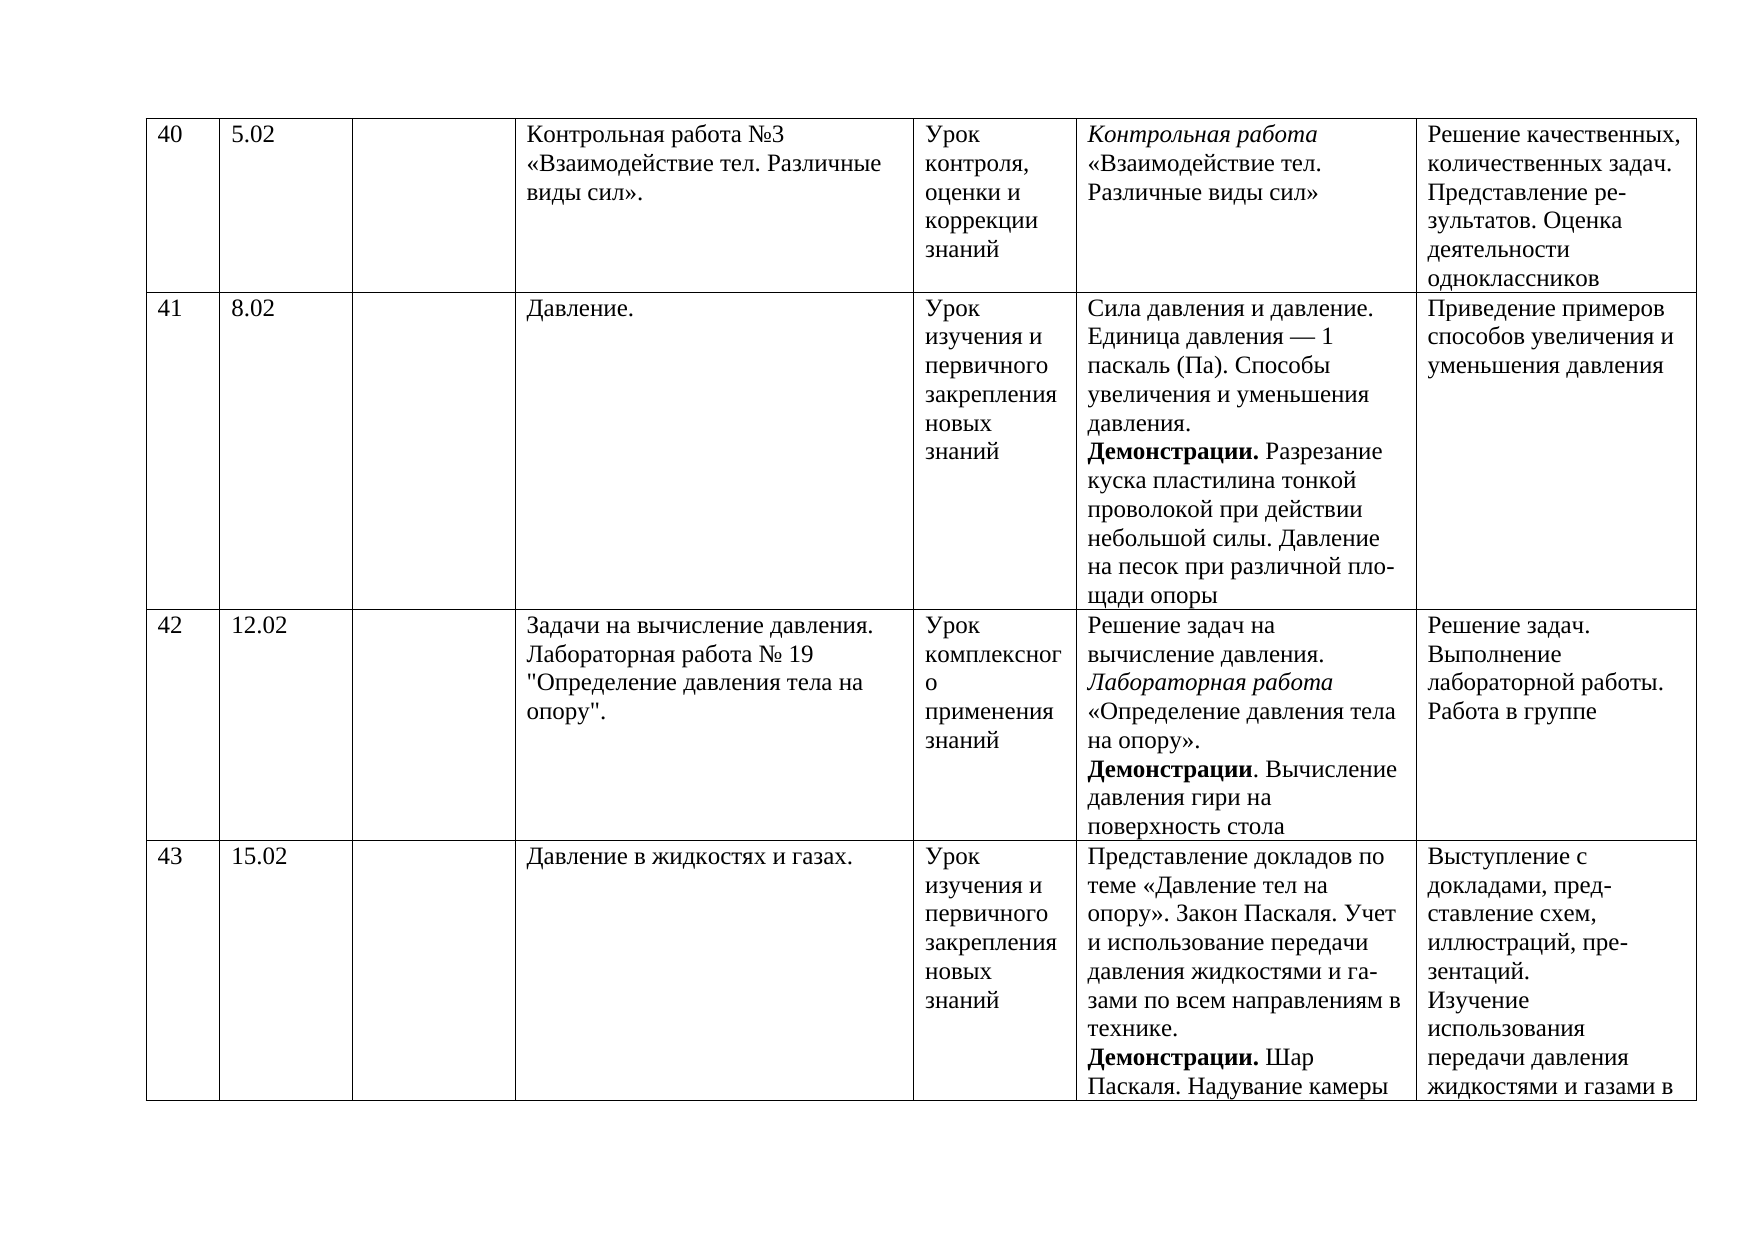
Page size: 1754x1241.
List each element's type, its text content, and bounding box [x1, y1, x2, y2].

table_cell 15.02 [220, 841, 352, 1100]
table_cell 5.02 [220, 119, 352, 292]
table_cell Решение задач на вычисление давления. Лабораторная работа «Определение давления тела на опору». Демонстрации. Вычисление давления гири на поверхность стола [1077, 610, 1416, 840]
table_cell Урок комплексного применения знаний [914, 610, 1076, 840]
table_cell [1417, 841, 1696, 1100]
table_cell Сила давления и давление. Единица давления — 1 паскаль (Па). Способы увеличения и уменьшения давления. Демонстрации. Разрезание куска пластилина тонкой проволокой при действии небольшой силы. Давление на песок при различной площади опоры [1191, 293, 1416, 609]
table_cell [914, 841, 1076, 1100]
table_cell 42 [147, 610, 219, 840]
table_cell [353, 293, 515, 609]
table_cell Решение качественных, количественных задач. Представление результатов. Оценка деятельности одноклассников [1570, 119, 1696, 292]
table_cell 8.02 [220, 293, 352, 609]
table_cell Приведение примеров способов увеличения и уменьшения давления [1417, 293, 1696, 609]
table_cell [516, 841, 913, 1100]
table_cell [353, 841, 515, 1100]
table_cell 12.02 [220, 610, 352, 840]
table_cell Решение задач. Выполнение лабораторной работы. Работа в группе [1417, 610, 1696, 840]
table_cell Давление. [516, 293, 913, 609]
table_cell 41 [147, 293, 219, 609]
table_cell Урок контроля, оценки и коррекции знаний [914, 119, 1076, 292]
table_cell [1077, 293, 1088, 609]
table_cell [353, 610, 515, 840]
table_cell 43 [147, 841, 219, 1100]
table_cell Урок изучения и первичного закрепления новых знаний [914, 293, 1076, 609]
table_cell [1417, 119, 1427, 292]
table_cell Задачи на вычисление давления. Лабораторная работа № 19 "Определение давления тела на опору". [516, 610, 913, 840]
table_cell 40 [147, 119, 219, 292]
table_cell Контрольная работа «Взаимодействие тел. Различные виды сил» [1077, 119, 1416, 292]
table_cell Контрольная работа №3 «Взаимодействие тел. Различные виды сил». [516, 119, 913, 292]
table_cell [353, 119, 515, 292]
